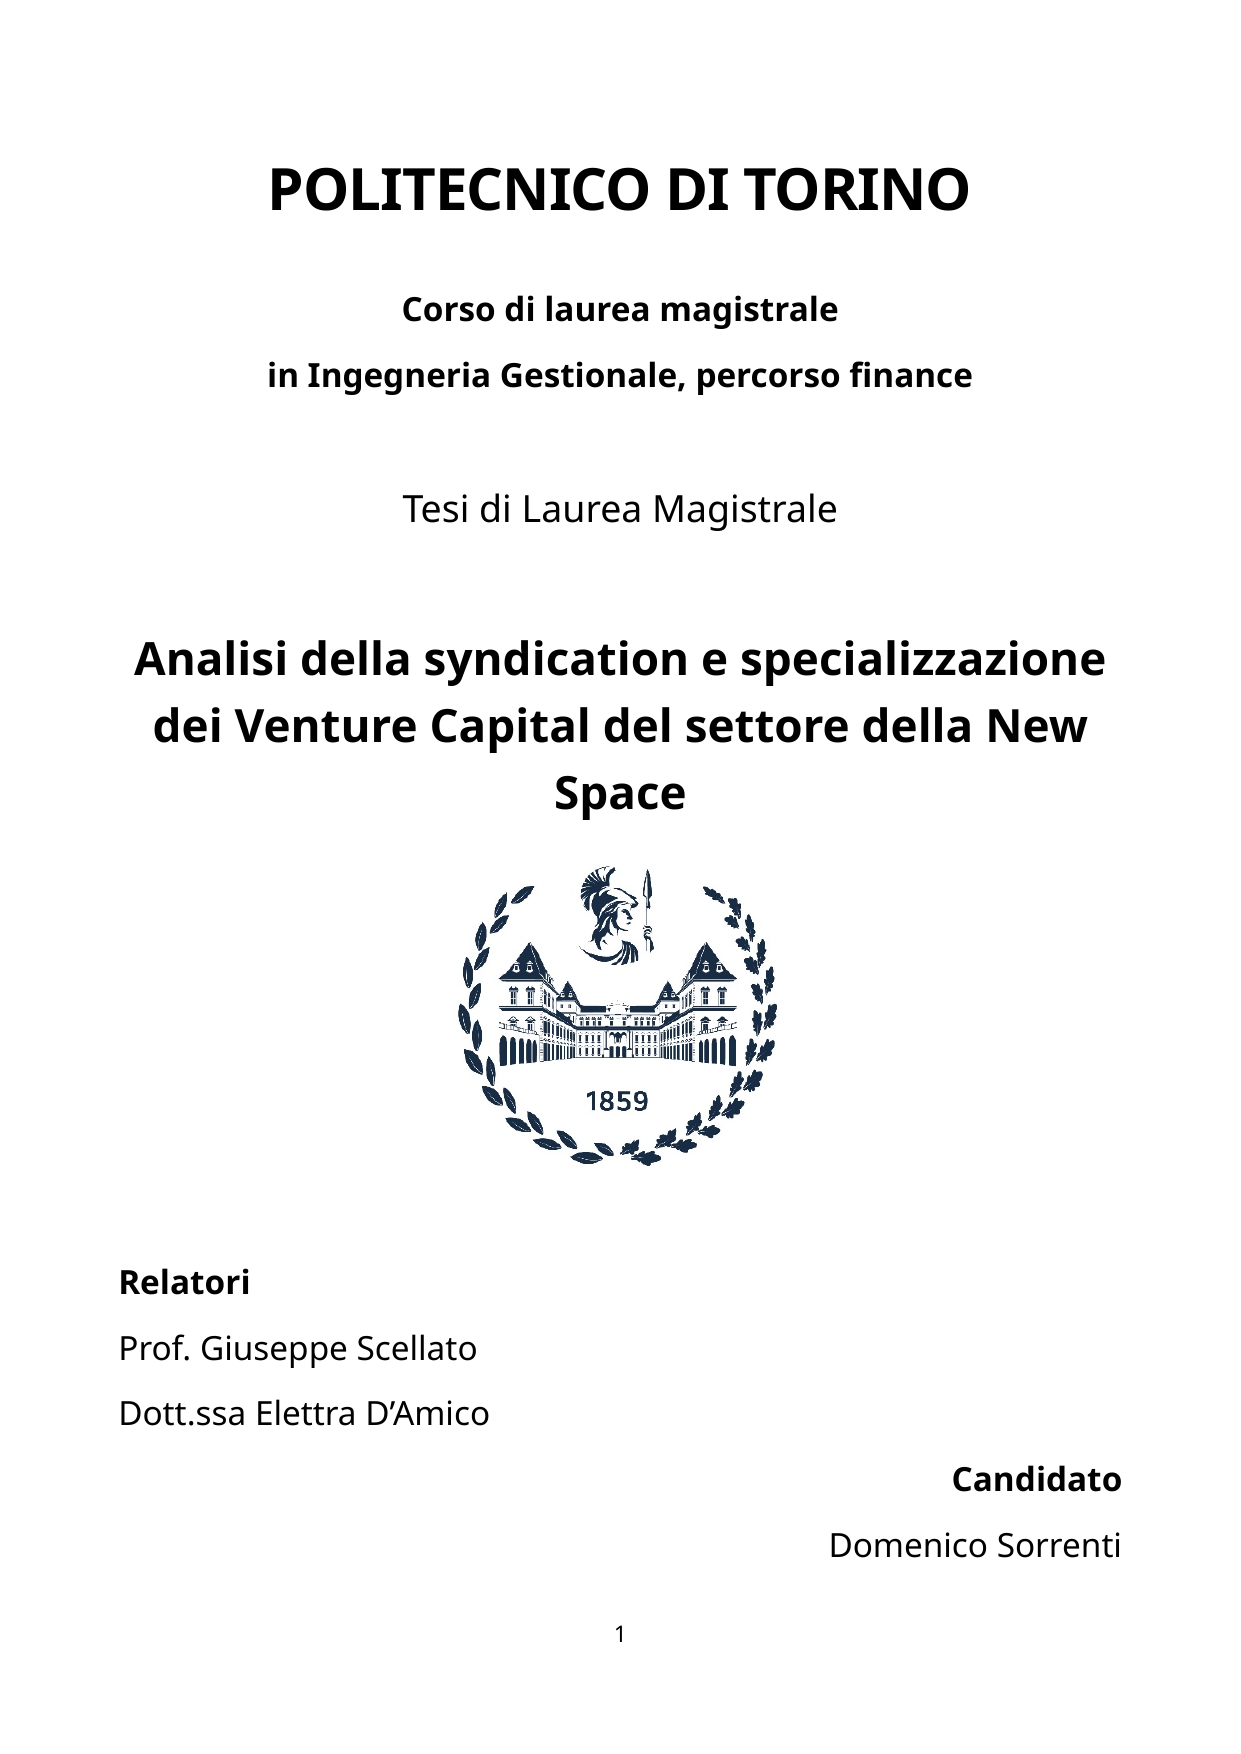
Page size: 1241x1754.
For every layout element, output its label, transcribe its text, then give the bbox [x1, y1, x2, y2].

text Domenico Sorrenti [118, 1521, 1122, 1567]
text Corso di laurea magistrale [118, 286, 1122, 331]
picture [441, 844, 799, 1190]
text Tesi di Laurea Magistrale [118, 483, 1122, 534]
title POLITECNICO DI TORINO [118, 148, 1122, 227]
text Candidato [118, 1456, 1122, 1501]
text Dott.ssa Elettra D’Amico [118, 1390, 1122, 1436]
text Analisi della syndication e specializzazione dei Venture Capital del settore della New Space [118, 626, 1122, 823]
text Relatori [118, 1259, 1122, 1304]
text Prof. Giuseppe Scellato [118, 1324, 1122, 1370]
text in Ingegneria Gestionale, percorso finance [118, 351, 1122, 397]
